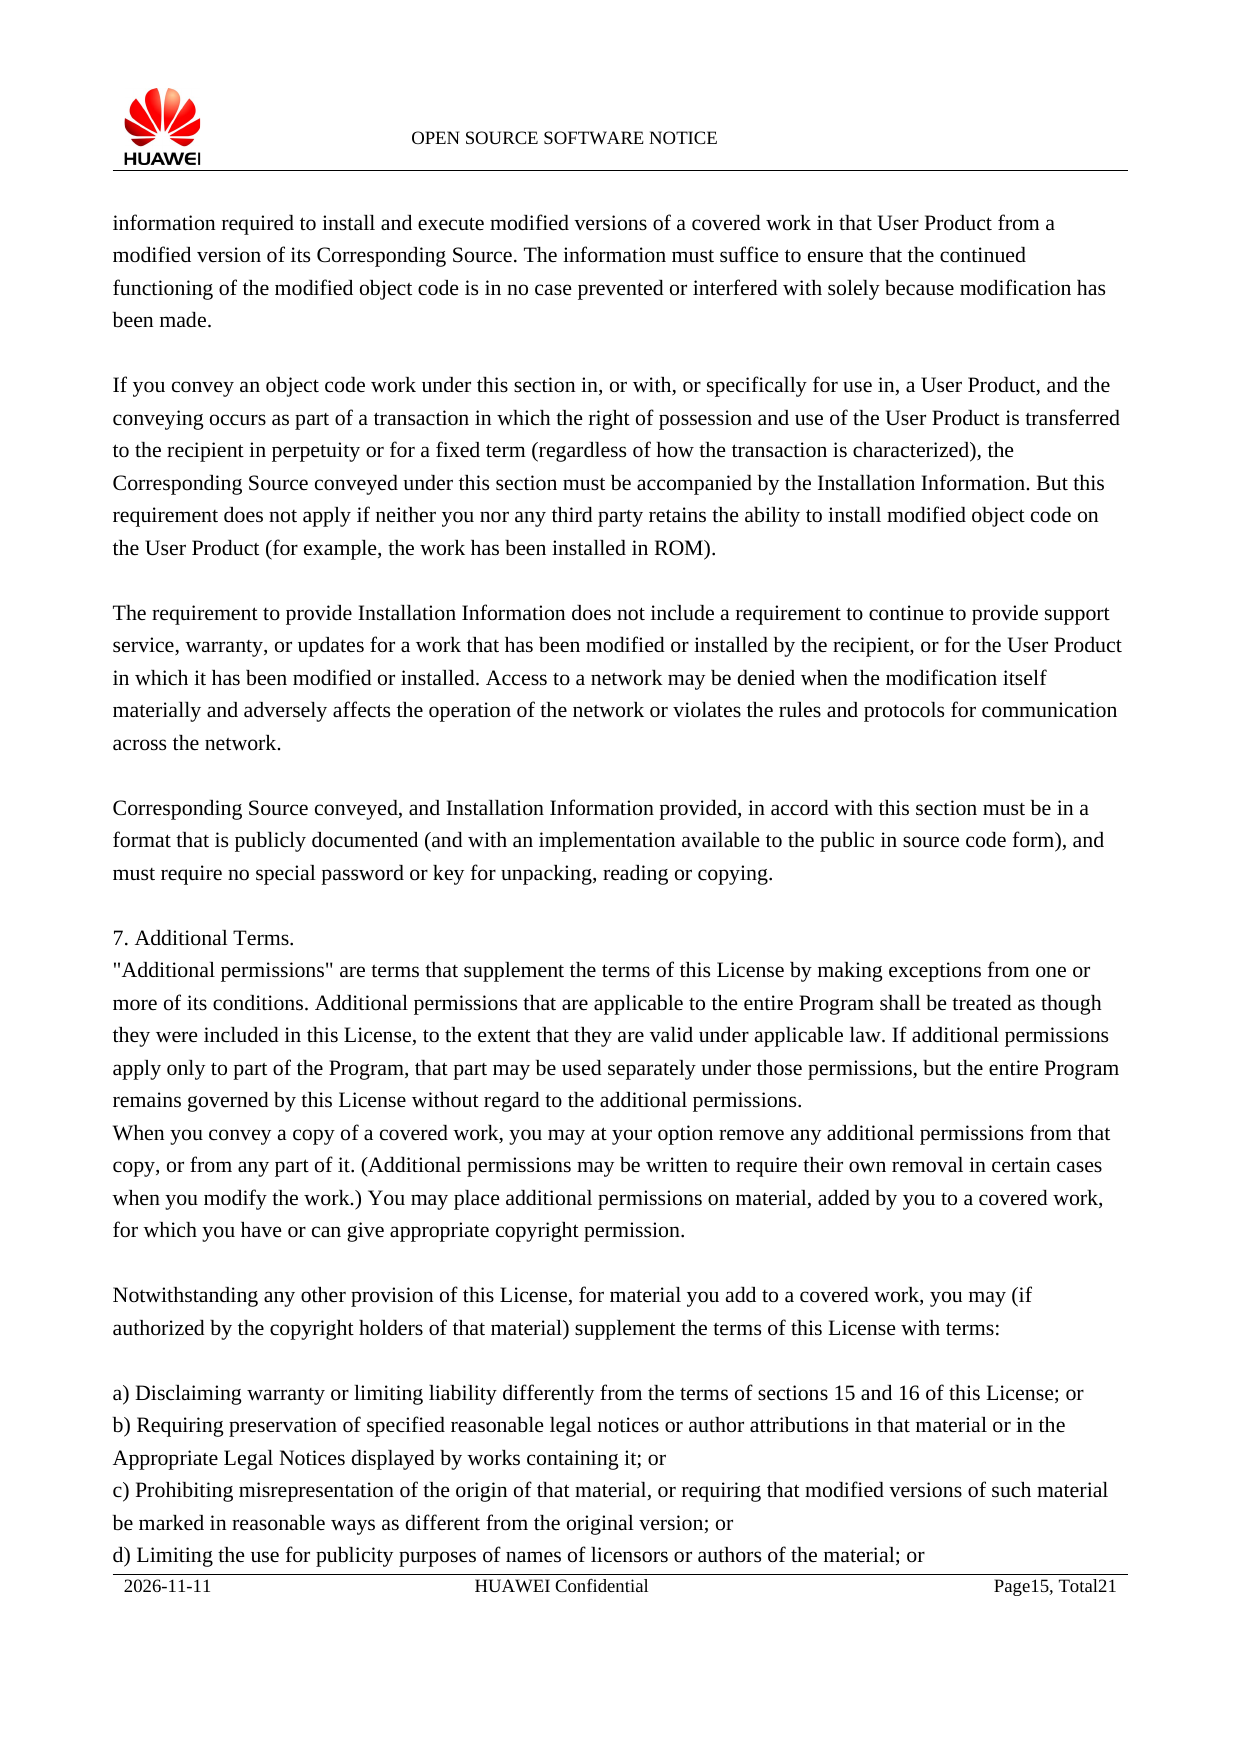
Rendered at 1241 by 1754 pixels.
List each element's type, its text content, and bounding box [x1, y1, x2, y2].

text Corresponding Source conveyed, and Installation Information provided, in accord with this section must be in a format that is publicly documented (and with an implementation available to the public in source code form), and must require no special password or key for unpacking, reading or copying. [112, 791, 1128, 889]
text d) Limiting the use for publicity purposes of names of licensors or authors of the material; or [112, 1539, 1128, 1571]
text b) Requiring preservation of specified reasonable legal notices or author attributions in that material or in the Appropriate Legal Notices displayed by works containing it; or [112, 1409, 1128, 1474]
text a) Disclaiming warranty or limiting liability differently from the terms of sections 15 and 16 of this License; or [112, 1376, 1128, 1409]
text If you convey an object code work under this section in, or with, or specifically for use in, a User Product, and the conveying occurs as part of a transaction in which the right of possession and use of the User Product is transferred to the recipient in perpetuity or for a fixed term (regardless of how the transaction is characterized), the Corresponding Source conveyed under this section must be accompanied by the Installation Information. But this requirement does not apply if neither you nor any third party retains the ability to install modified object code on the User Product (for example, the work has been installed in ROM). [112, 369, 1128, 564]
text When you convey a copy of a covered work, you may at your option remove any additional permissions from that copy, or from any part of it. (Additional permissions may be written to require their own removal in certain cases when you modify the work.) You may place additional permissions on material, added by you to a covered work, for which you have or can give appropriate copyright permission. [112, 1116, 1128, 1246]
text Notwithstanding any other provision of this License, for material you add to a covered work, you may (if authorized by the copyright holders of that material) supplement the terms of this License with terms: [112, 1279, 1128, 1344]
text "Additional permissions" are terms that supplement the terms of this License by making exceptions from one or more of its conditions. Additional permissions that are applicable to the entire Program shall be treated as though they were included in this License, to the extent that they are valid under applicable law. If additional permissions apply only to part of the Program, that part may be used separately under those permissions, but the entire Program remains governed by this License without regard to the additional permissions. [112, 954, 1128, 1116]
text The requirement to provide Installation Information does not include a requirement to continue to provide support service, warranty, or updates for a work that has been modified or installed by the recipient, or for the User Product in which it has been modified or installed. Access to a network may be denied when the modification itself materially and adversely affects the operation of the network or violates the rules and protocols for communication across the network. [112, 596, 1128, 759]
picture [124, 88, 201, 165]
text c) Prohibiting misrepresentation of the origin of that material, or requiring that modified versions of such material be marked in reasonable ways as different from the original version; or [112, 1474, 1128, 1539]
text 7. Additional Terms. [112, 921, 1128, 954]
